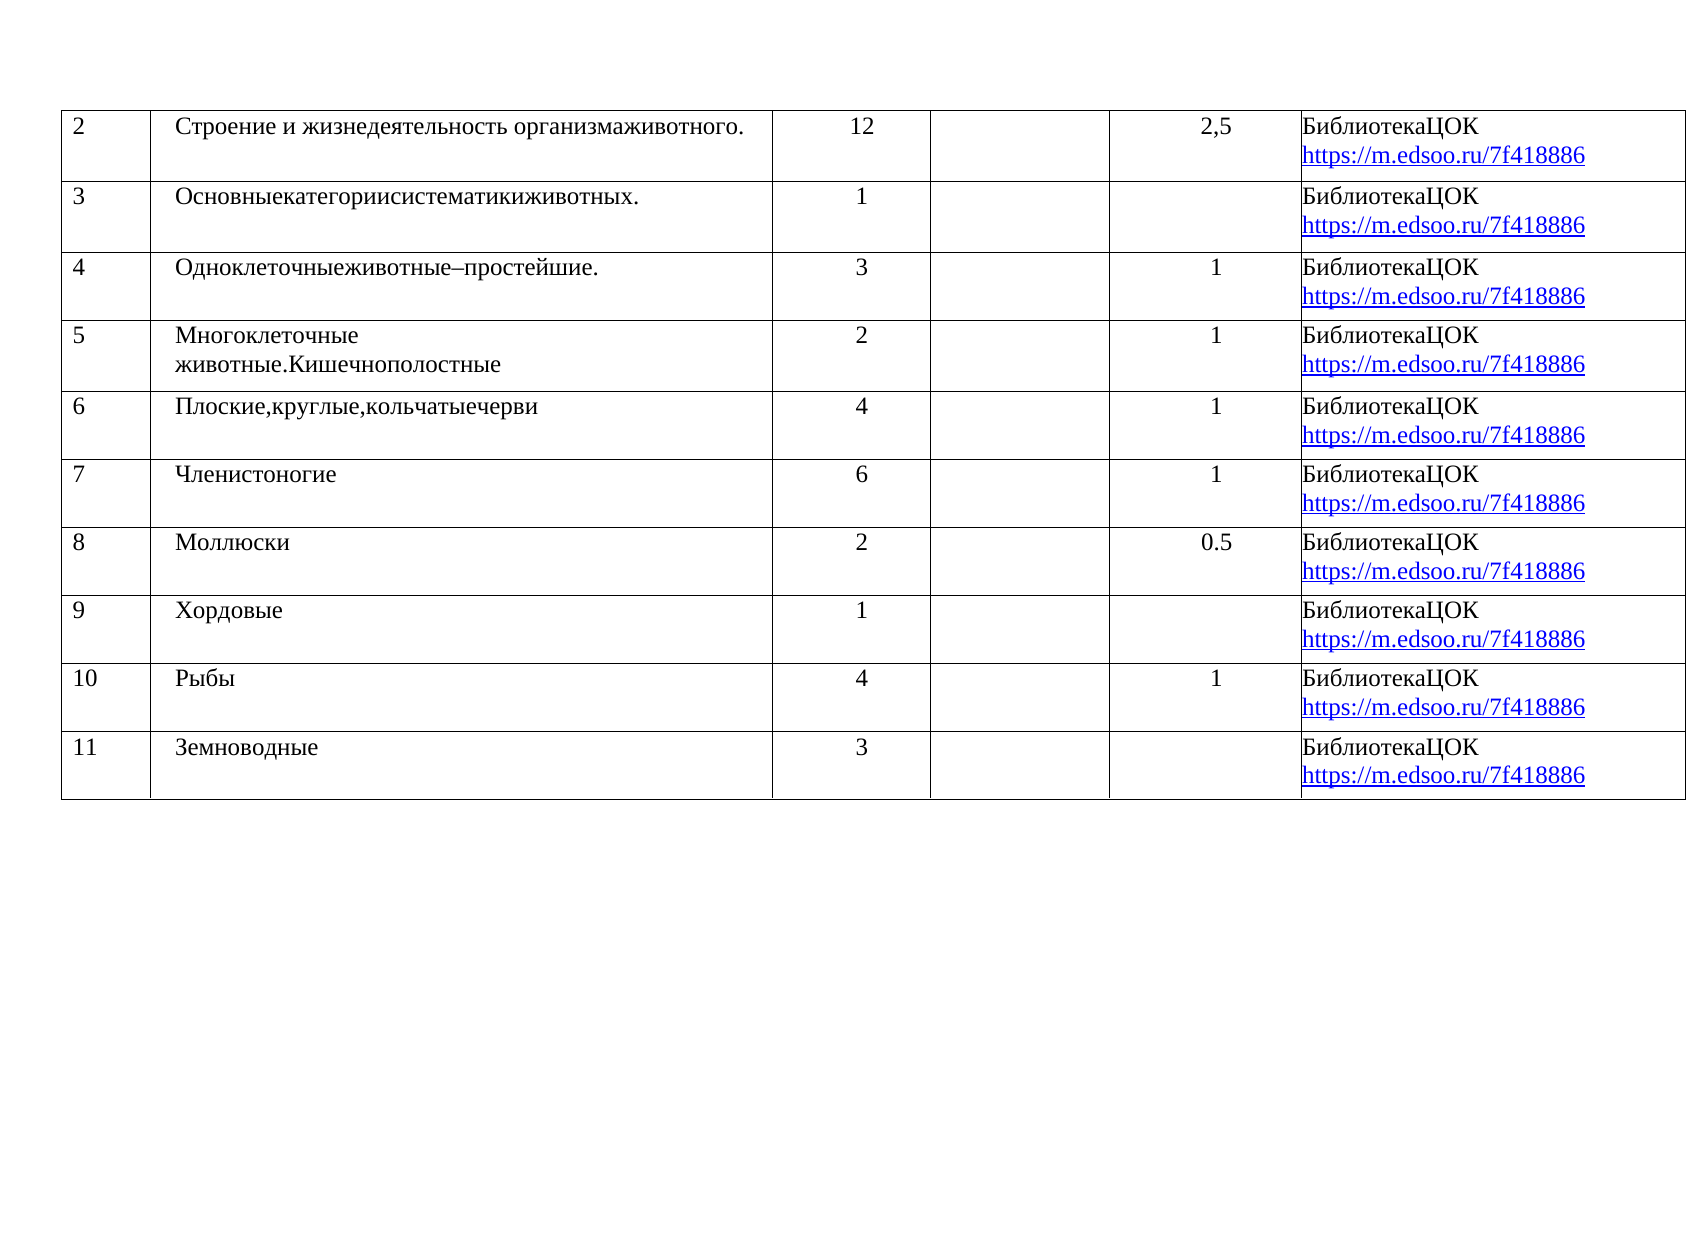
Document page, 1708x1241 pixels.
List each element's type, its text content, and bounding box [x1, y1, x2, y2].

table_cell БиблиотекаЦОК https://m.edsoo.ru/7f418886 [1302, 528, 1685, 595]
table_cell 1 [1110, 664, 1301, 731]
table_cell 2 [773, 321, 930, 391]
table_cell [1110, 732, 1301, 798]
table_cell Строение и жизнедеятельность организмаживотного. [151, 111, 772, 181]
table_cell 2 [773, 528, 930, 595]
table_cell [931, 321, 1109, 391]
table_cell Земноводные [151, 732, 772, 798]
table_cell Плоские,круглые,кольчатыечерви [151, 392, 772, 459]
table_cell 1 [1110, 253, 1301, 320]
table_cell 4 [773, 392, 930, 459]
table_cell [931, 528, 1109, 595]
table_cell [931, 253, 1109, 320]
table_cell [1110, 596, 1301, 663]
table_cell 1 [773, 182, 930, 252]
table_cell 0.5 [1110, 528, 1301, 595]
table_cell 3 [773, 732, 930, 798]
table_cell БиблиотекаЦОК https://m.edsoo.ru/7f418886 [1302, 321, 1685, 391]
table_cell БиблиотекаЦОК https://m.edsoo.ru/7f418886 [1302, 732, 1685, 798]
table_cell Одноклеточныеживотные–простейшие. [151, 253, 772, 320]
table_cell Моллюски [151, 528, 772, 595]
table_cell 8 [62, 528, 150, 595]
table_cell 6 [62, 392, 150, 459]
table_cell [931, 111, 1109, 181]
table_cell [1110, 182, 1301, 252]
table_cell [1302, 111, 1685, 181]
table_cell [931, 732, 1109, 798]
table_cell [931, 460, 1109, 527]
table_cell 6 [773, 460, 930, 527]
table_cell 1 [1110, 460, 1301, 527]
table_cell 11 [62, 732, 150, 798]
table_cell [931, 182, 1109, 252]
table_cell 3 [773, 253, 930, 320]
table_cell 1 [1110, 321, 1301, 391]
table_cell 2 [62, 111, 150, 181]
table_cell [931, 392, 1109, 459]
table_cell Многоклеточные животные.Кишечнополостные [151, 321, 772, 391]
table_cell Хордовые [151, 596, 772, 663]
table_cell 3 [62, 182, 150, 252]
table_cell [931, 596, 1109, 663]
table_cell Рыбы [151, 664, 772, 731]
table_cell 5 [62, 321, 150, 391]
table_cell 4 [62, 253, 150, 320]
table_cell БиблиотекаЦОК https://m.edsoo.ru/7f418886 [1302, 596, 1685, 663]
table_cell БиблиотекаЦОК https://m.edsoo.ru/7f418886 [1302, 253, 1685, 320]
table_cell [1302, 182, 1685, 252]
table_cell [931, 664, 1109, 731]
table_cell БиблиотекаЦОК https://m.edsoo.ru/7f418886 [1302, 664, 1685, 731]
table_cell БиблиотекаЦОК https://m.edsoo.ru/7f418886 [1302, 392, 1685, 459]
table_cell 1 [773, 596, 930, 663]
table_cell 1 [1110, 392, 1301, 459]
table_cell 10 [62, 664, 150, 731]
table_cell 12 [773, 111, 930, 181]
table_cell Основныекатегориисистематикиживотных. [151, 182, 772, 252]
table_cell 7 [62, 460, 150, 527]
table_cell Членистоногие [151, 460, 772, 527]
table_cell 4 [773, 664, 930, 731]
table_cell 9 [62, 596, 150, 663]
table_cell БиблиотекаЦОК https://m.edsoo.ru/7f418886 [1302, 460, 1685, 527]
table_cell 2,5 [1110, 111, 1301, 181]
